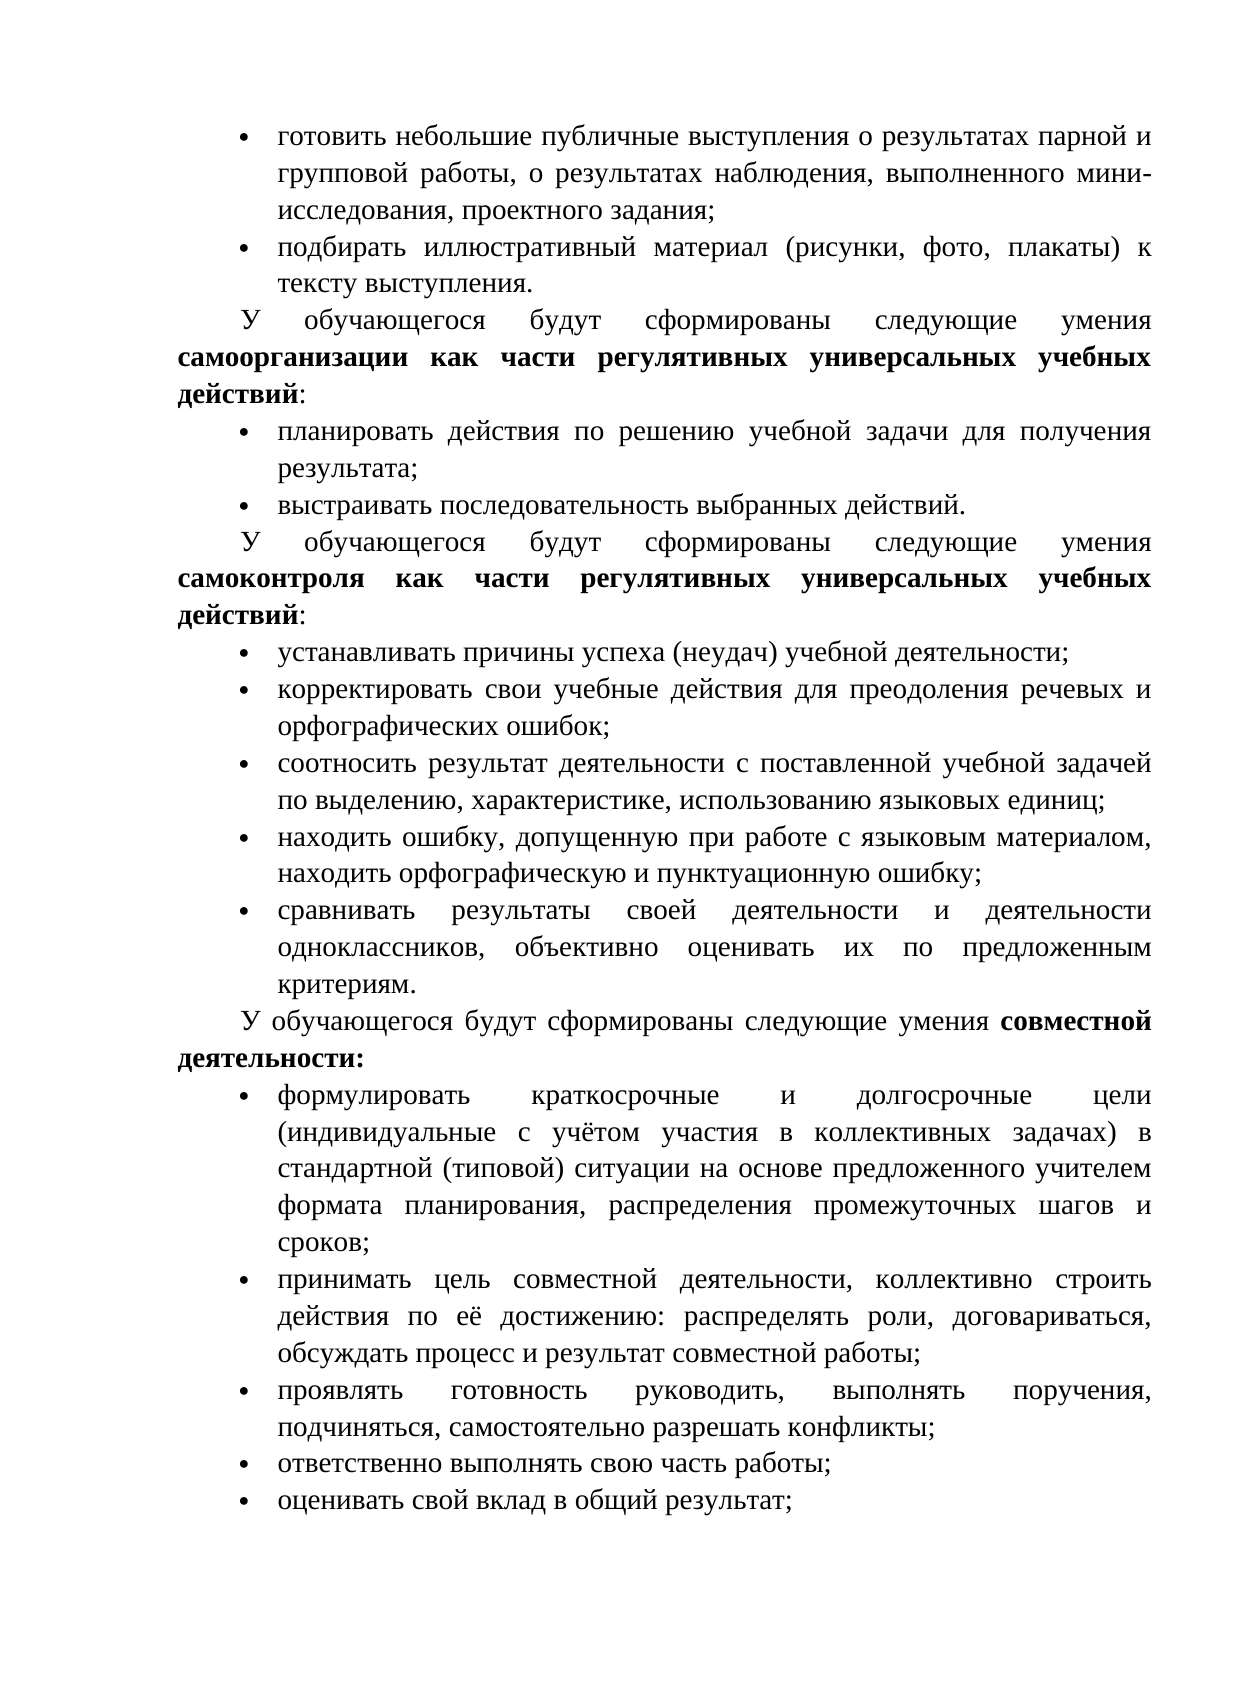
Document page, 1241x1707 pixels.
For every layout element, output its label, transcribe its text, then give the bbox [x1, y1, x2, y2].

list планировать действия по решению учебной задачи для получения результата; [240, 413, 1152, 483]
list проявлять готовность руководить, выполнять поручения, подчиняться, самостоятельно разрешать конфликты; [240, 1372, 1152, 1442]
list ответственно выполнять свою часть работы; [240, 1446, 1152, 1479]
list соотносить результат деятельности с поставленной учебной задачей по выделению, характеристике, использованию языковых единиц; [240, 745, 1152, 815]
list формулировать краткосрочные и долгосрочные цели (индивидуальные с учётом участия в коллективных задачах) в стандартной (типовой) ситуации на основе предложенного учителем формата планирования, распределения промежуточных шагов и сроков; [240, 1077, 1152, 1258]
list сравнивать результаты своей деятельности и деятельности одноклассников, объективно оценивать их по предложенным критериям. [240, 892, 1152, 1000]
text У обучающегося будут сформированы следующие умения самоорганизации как части регулятивных универсальных учебных действий: [177, 302, 1152, 410]
list оценивать свой вклад в общий результат; [240, 1482, 1152, 1516]
text У обучающегося будут сформированы следующие умения совместной деятельности: [177, 1003, 1152, 1073]
list подбирать иллюстративный материал (рисунки, фото, плакаты) к тексту выступления. [240, 229, 1152, 299]
list находить ошибку, допущенную при работе с языковым материалом, находить орфографическую и пунктуационную ошибку; [240, 819, 1152, 889]
list готовить небольшие публичные выступления о результатах парной и групповой работы, о результатах наблюдения, выполненного мини­исследования, проектного задания; [240, 118, 1152, 225]
list принимать цель совместной деятельности, коллективно строить действия по её достижению: распределять роли, договариваться, обсуждать процесс и результат совместной работы; [240, 1261, 1152, 1368]
list выстраивать последовательность выбранных действий. [240, 487, 1152, 520]
text У обучающегося будут сформированы следующие умения самоконтроля как части регулятивных универсальных учебных действий: [177, 524, 1152, 631]
list корректировать свои учебные действия для преодоления речевых и орфографических ошибок; [240, 671, 1152, 742]
list устанавливать причины успеха (неудач) учебной деятельности; [240, 634, 1152, 668]
